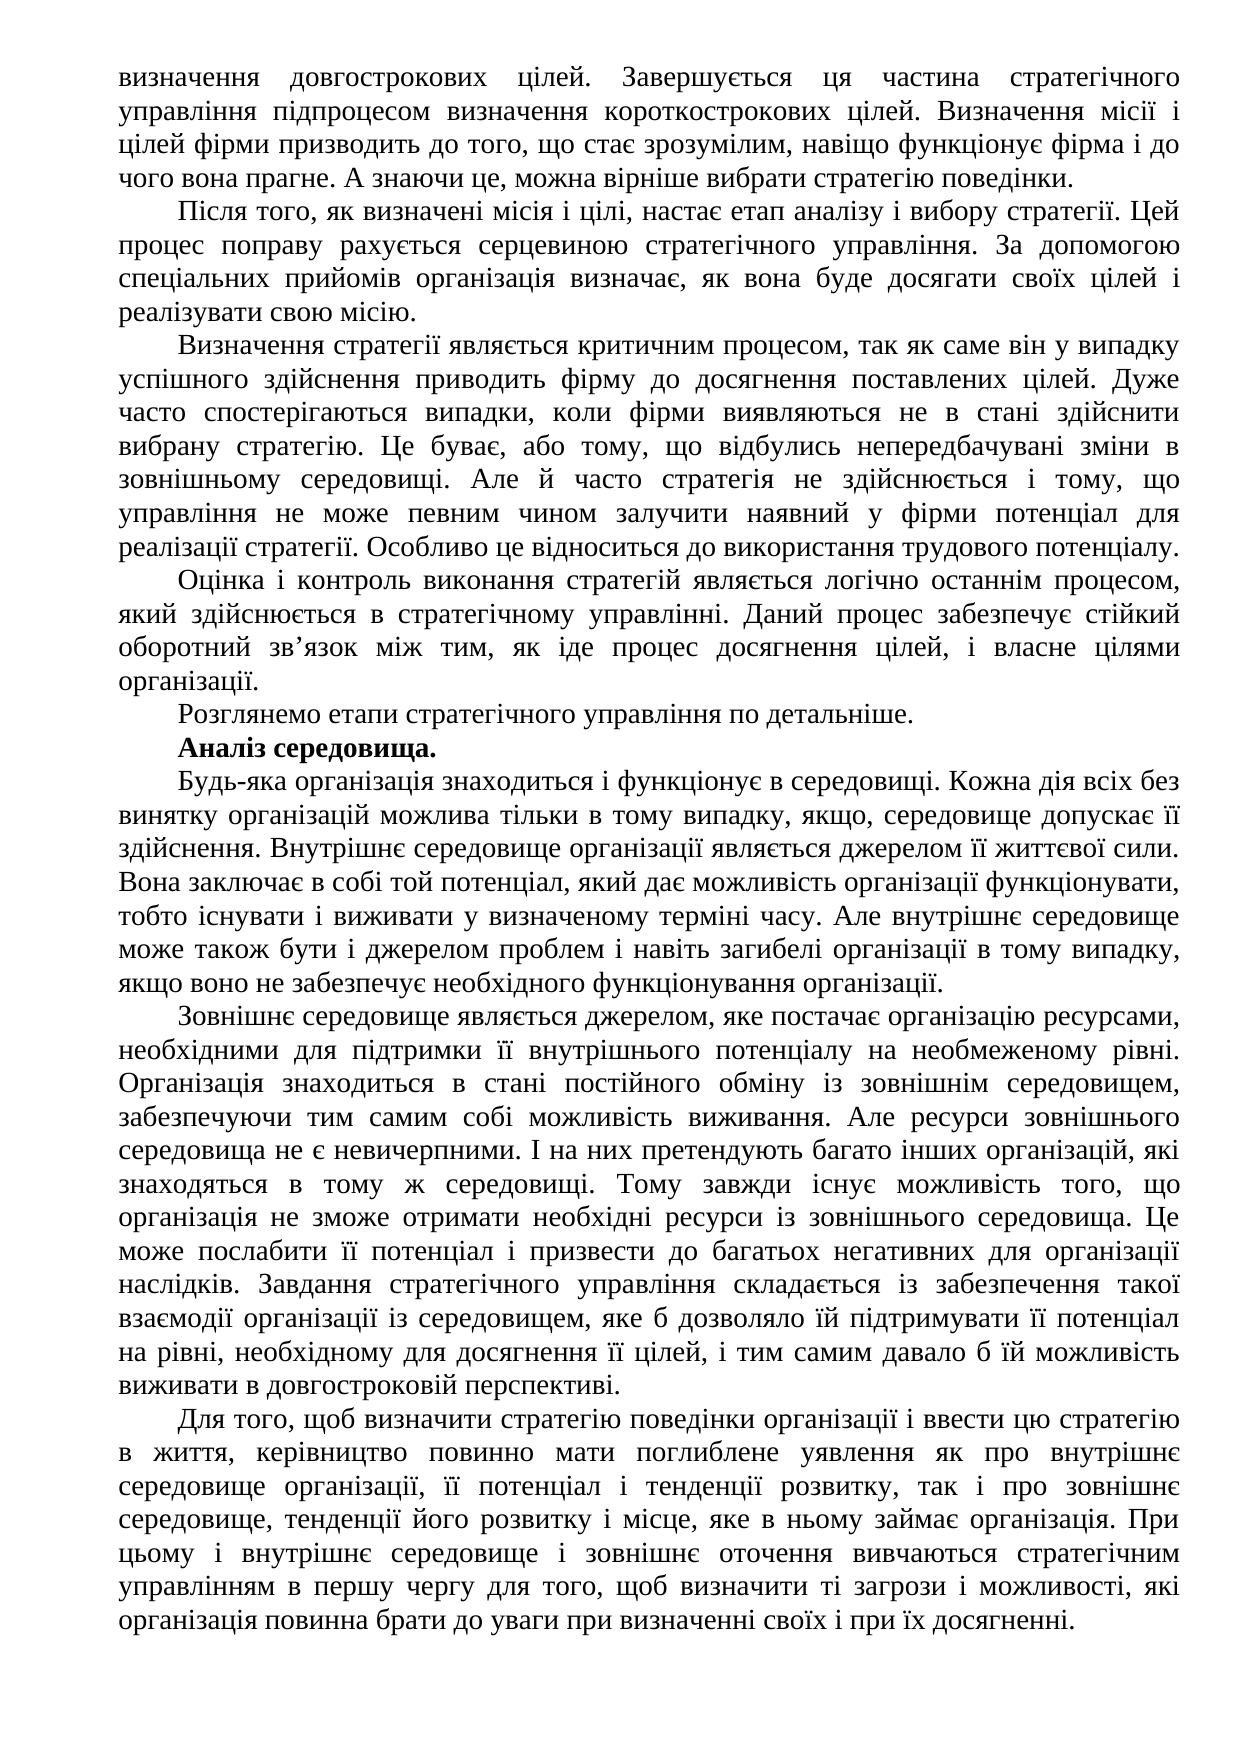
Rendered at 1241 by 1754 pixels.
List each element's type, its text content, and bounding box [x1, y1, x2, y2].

text Оцінка і контроль виконання стратегій являється логічно останнім процесом, який здійснюється в стратегічному управлінні. Даний процес забезпечує стійкий оборотний зв’язок між тим, як іде процес досягнення цілей, і власне цілями організації. [118, 562, 1181, 696]
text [118, 59, 1181, 193]
text Зовнішнє середовище являється джерелом, яке постачає організацію ресурсами, необхідними для підтримки її внутрішнього потенціалу на необмеженому рівні. Організація знаходиться в стані постійного обміну із зовнішнім середовищем, забезпечуючи тим самим собі можливість виживання. Але ресурси зовнішнього середовища не є невичерпними. І на них претендують багато інших організацій, які знаходяться в тому ж середовищі. Тому завжди існує можливість того, що організація не зможе отримати необхідні ресурси із зовнішнього середовища. Це може послабити її потенціал і призвести до багатьох негативних для організації наслідків. Завдання стратегічного управління складається із забезпечення такої взаємодії організації із середовищем, яке б дозволяло їй підтримувати її потенціал на рівні, необхідному для досягнення її цілей, і тим самим давало б їй можливість виживати в довгостроковій перспективі. [118, 998, 1181, 1401]
text Для того, щоб визначити стратегію поведінки організації і ввести цю стратегію в життя, керівництво повинно мати поглиблене уявлення як про внутрішнє середовище організації, її потенціал і тенденції розвитку, так і про зовнішнє середовище, тенденції його розвитку і місце, яке в ньому займає організація. При цьому і внутрішнє середовище і зовнішнє оточення вивчаються стратегічним управлінням в першу чергу для того, щоб визначити ті загрози і можливості, які організація повинна брати до уваги при визначенні своїх і при їх досягненні. [118, 1401, 1181, 1636]
text Визначення стратегії являється критичним процесом, так як саме він у випадку успішного здійснення приводить фірму до досягнення поставлених цілей. Дуже часто спостерігаються випадки, коли фірми виявляються не в стані здійснити вибрану стратегію. Це буває, або тому, що відбулись непередбачувані зміни в зовнішньому середовищі. Але й часто стратегія не здійснюється і тому, що управління не може певним чином залучити наявний у фірми потенціал для реалізації стратегії. Особливо це відноситься до використання трудового потенціалу. [118, 327, 1181, 562]
text Після того, як визначені місія і цілі, настає етап аналізу і вибору стратегії. Цей процес поправу рахується серцевиною стратегічного управління. За допомогою спеціальних прийомів організація визначає, як вона буде досягати своїх цілей і реалізувати свою місію. [118, 193, 1181, 327]
text Розглянемо етапи стратегічного управління по детальніше. [118, 696, 1181, 730]
text Будь-яка організація знаходиться і функціонує в середовищі. Кожна дія всіх без винятку організацій можлива тільки в тому випадку, якщо, середовище допускає її здійснення. Внутрішнє середовище організації являється джерелом її життєвої сили. Вона заключає в собі той потенціал, який дає можливість організації функціонувати, тобто існувати і виживати у визначеному терміні часу. Але внутрішнє середовище може також бути і джерелом проблем і навіть загибелі організації в тому випадку, якщо воно не забезпечує необхідного функціонування організації. [118, 763, 1181, 998]
text Аналіз середовища. [118, 730, 1181, 763]
